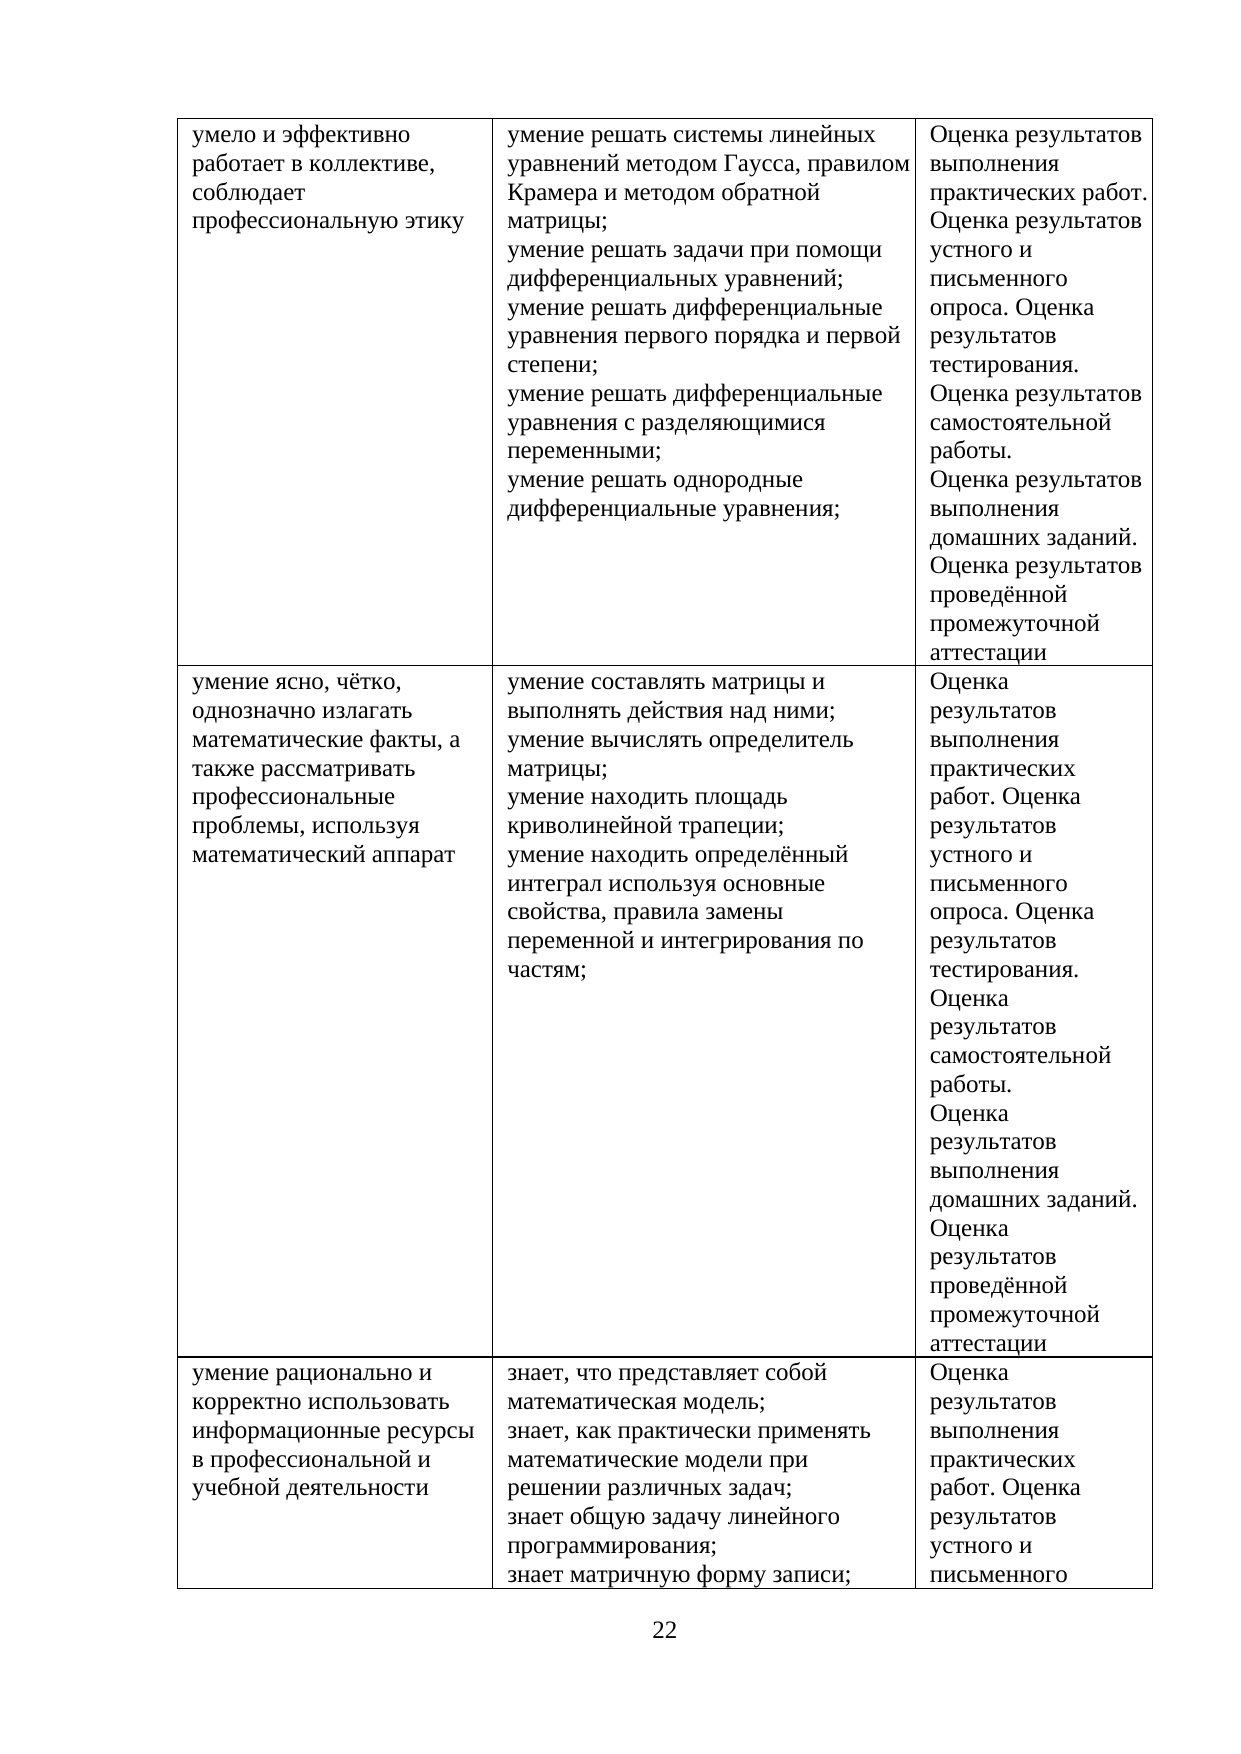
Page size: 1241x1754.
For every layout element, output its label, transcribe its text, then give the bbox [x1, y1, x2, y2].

table_cell умело и эффективно работает в коллективе, соблюдает профессиональную этику [178, 119, 492, 665]
table_cell умение составлять матрицы и выполнять действия над ними; умение вычислять определитель матрицы; умение находить площадь криволинейной трапеции; умение находить определённый интеграл используя основные свойства, правила замены переменной и интегрирования по частям; [493, 666, 915, 1356]
table_cell умение решать системы линейных уравнений методом Гаусса, правилом Крамера и методом обратной матрицы; умение решать задачи при помощи дифференциальных уравнений; умение решать дифференциальные уравнения первого порядка и первой степени; умение решать дифференциальные уравнения с разделяющимися переменными; умение решать однородные дифференциальные уравнения; [493, 119, 915, 665]
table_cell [178, 1358, 492, 1587]
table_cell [493, 1358, 915, 1587]
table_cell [916, 1358, 1152, 1587]
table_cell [916, 119, 1152, 665]
table_cell умение ясно, чётко, однозначно излагать математические факты, а также рассматривать профессиональные проблемы, используя математический аппарат [178, 666, 492, 1356]
